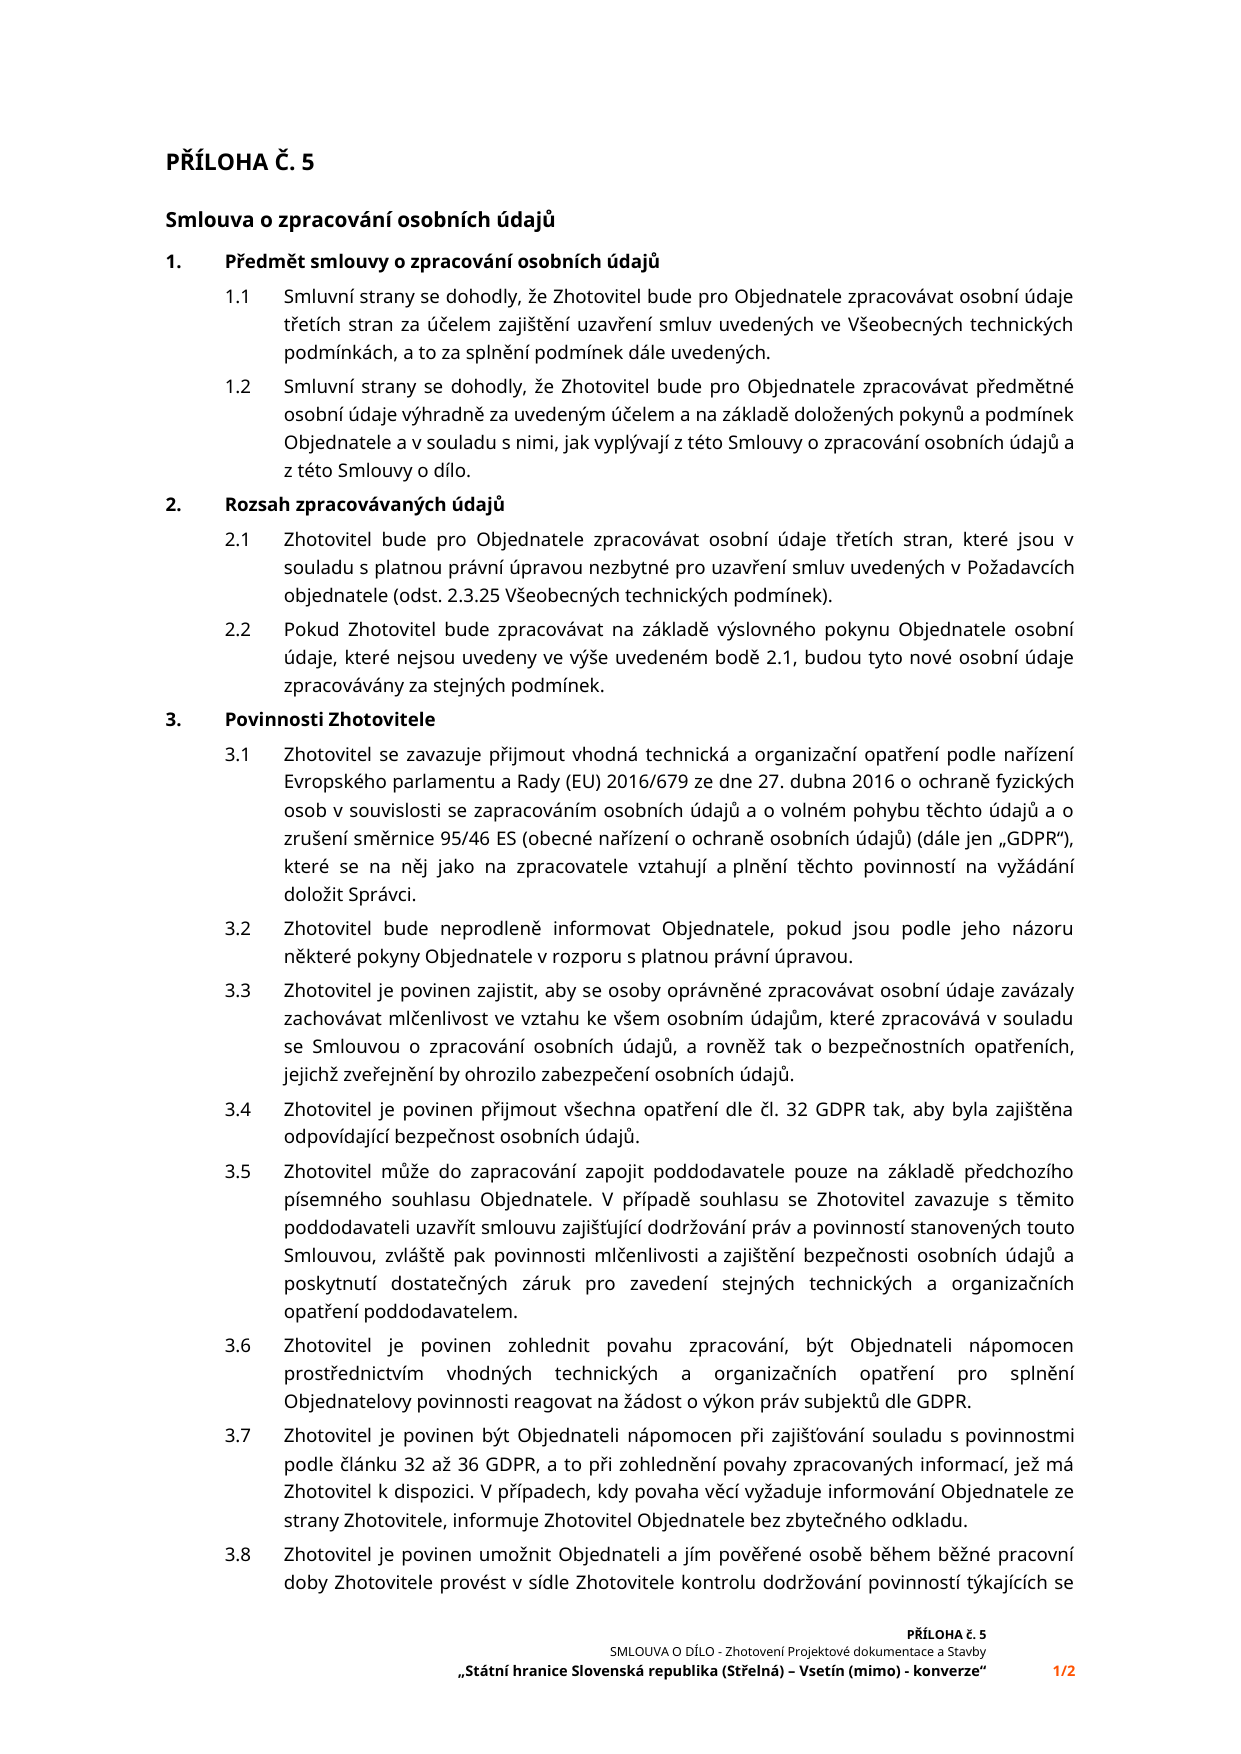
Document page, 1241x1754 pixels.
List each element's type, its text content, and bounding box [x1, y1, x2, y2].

list Povinnosti Zhotovitele [165, 707, 1075, 732]
list Zhotovitel je povinen zohlednit povahu zpracování, být Objednateli nápomocen prostřednictvím vhodných technických a organizačních opatření pro splnění Objednatelovy povinnosti reagovat na žádost o výkon práv subjektů dle GDPR. [224, 1332, 1075, 1414]
list Zhotovitel bude neprodleně informovat Objednatele, pokud jsou podle jeho názoru některé pokyny Objednatele v rozporu s platnou právní úpravou. [224, 915, 1075, 969]
list Zhotovitel může do zapracování zapojit poddodavatele pouze na základě předchozího písemného souhlasu Objednatele. V případě souhlasu se Zhotovitel zavazuje s těmito poddodavateli uzavřít smlouvu zajišťující dodržování práv a povinností stanovených touto Smlouvou, zvláště pak povinnosti mlčenlivosti a zajištění bezpečnosti osobních údajů a poskytnutí dostatečných záruk pro zavedení stejných technických a organizačních opatření poddodavatelem. [224, 1158, 1075, 1324]
list Smluvní strany se dohodly, že Zhotovitel bude pro Objednatele zpracovávat předmětné osobní údaje výhradně za uvedeným účelem a na základě doložených pokynů a podmínek Objednatele a v souladu s nimi, jak vyplývají z této Smlouvy o zpracování osobních údajů a z této Smlouvy o dílo. [224, 373, 1075, 483]
list Rozsah zpracovávaných údajů [165, 492, 1075, 517]
list Zhotovitel bude pro Objednatele zpracovávat osobní údaje třetích stran, které jsou v souladu s platnou právní úpravou nezbytné pro uzavření smluv uvedených v Požadavcích objednatele (odst. 2.3.25 Všeobecných technických podmínek). [224, 526, 1075, 607]
list Zhotovitel je povinen přijmout všechna opatření dle čl. 32 GDPR tak, aby byla zajištěna odpovídající bezpečnost osobních údajů. [224, 1096, 1075, 1149]
text Smlouva o zpracování osobních údajů [165, 205, 1075, 233]
list Smluvní strany se dohodly, že Zhotovitel bude pro Objednatele zpracovávat osobní údaje třetích stran za účelem zajištění uzavření smluv uvedených ve Všeobecných technických podmínkách, a to za splnění podmínek dále uvedených. [224, 283, 1075, 364]
list Zhotovitel se zavazuje přijmout vhodná technická a organizační opatření podle nařízení Evropského parlamentu a Rady (EU) 2016/679 ze dne 27. dubna 2016 o ochraně fyzických osob v souvislosti se zapracováním osobních údajů a o volném pohybu těchto údajů a o zrušení směrnice 95/46 ES (obecné nařízení o ochraně osobních údajů) (dále jen „GDPR“), které se na něj jako na zpracovatele vztahují a plnění těchto povinností na vyžádání doložit Správci. [224, 741, 1075, 906]
list Zhotovitel je povinen být Objednateli nápomocen při zajišťování souladu s povinnostmi podle článku 32 až 36 GDPR, a to při zohlednění povahy zpracovaných informací, jež má Zhotovitel k dispozici. V případech, kdy povaha věcí vyžaduje informování Objednatele ze strany Zhotovitele, informuje Zhotovitel Objednatele bez zbytečného odkladu. [224, 1423, 1075, 1532]
list Pokud Zhotovitel bude zpracovávat na základě výslovného pokynu Objednatele osobní údaje, které nejsou uvedeny ve výše uvedeném bodě 2.1, budou tyto nové osobní údaje zpracovávány za stejných podmínek. [224, 616, 1075, 698]
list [224, 1541, 1075, 1595]
list Zhotovitel je povinen zajistit, aby se osoby oprávněné zpracovávat osobní údaje zavázaly zachovávat mlčenlivost ve vztahu ke všem osobním údajům, které zpracovává v souladu se Smlouvou o zpracování osobních údajů, a rovněž tak o bezpečnostních opatřeních, jejichž zveřejnění by ohrozilo zabezpečení osobních údajů. [224, 977, 1075, 1087]
list Předmět smlouvy o zpracování osobních údajů [165, 249, 1075, 274]
text Příloha č. 5 [165, 146, 1075, 177]
